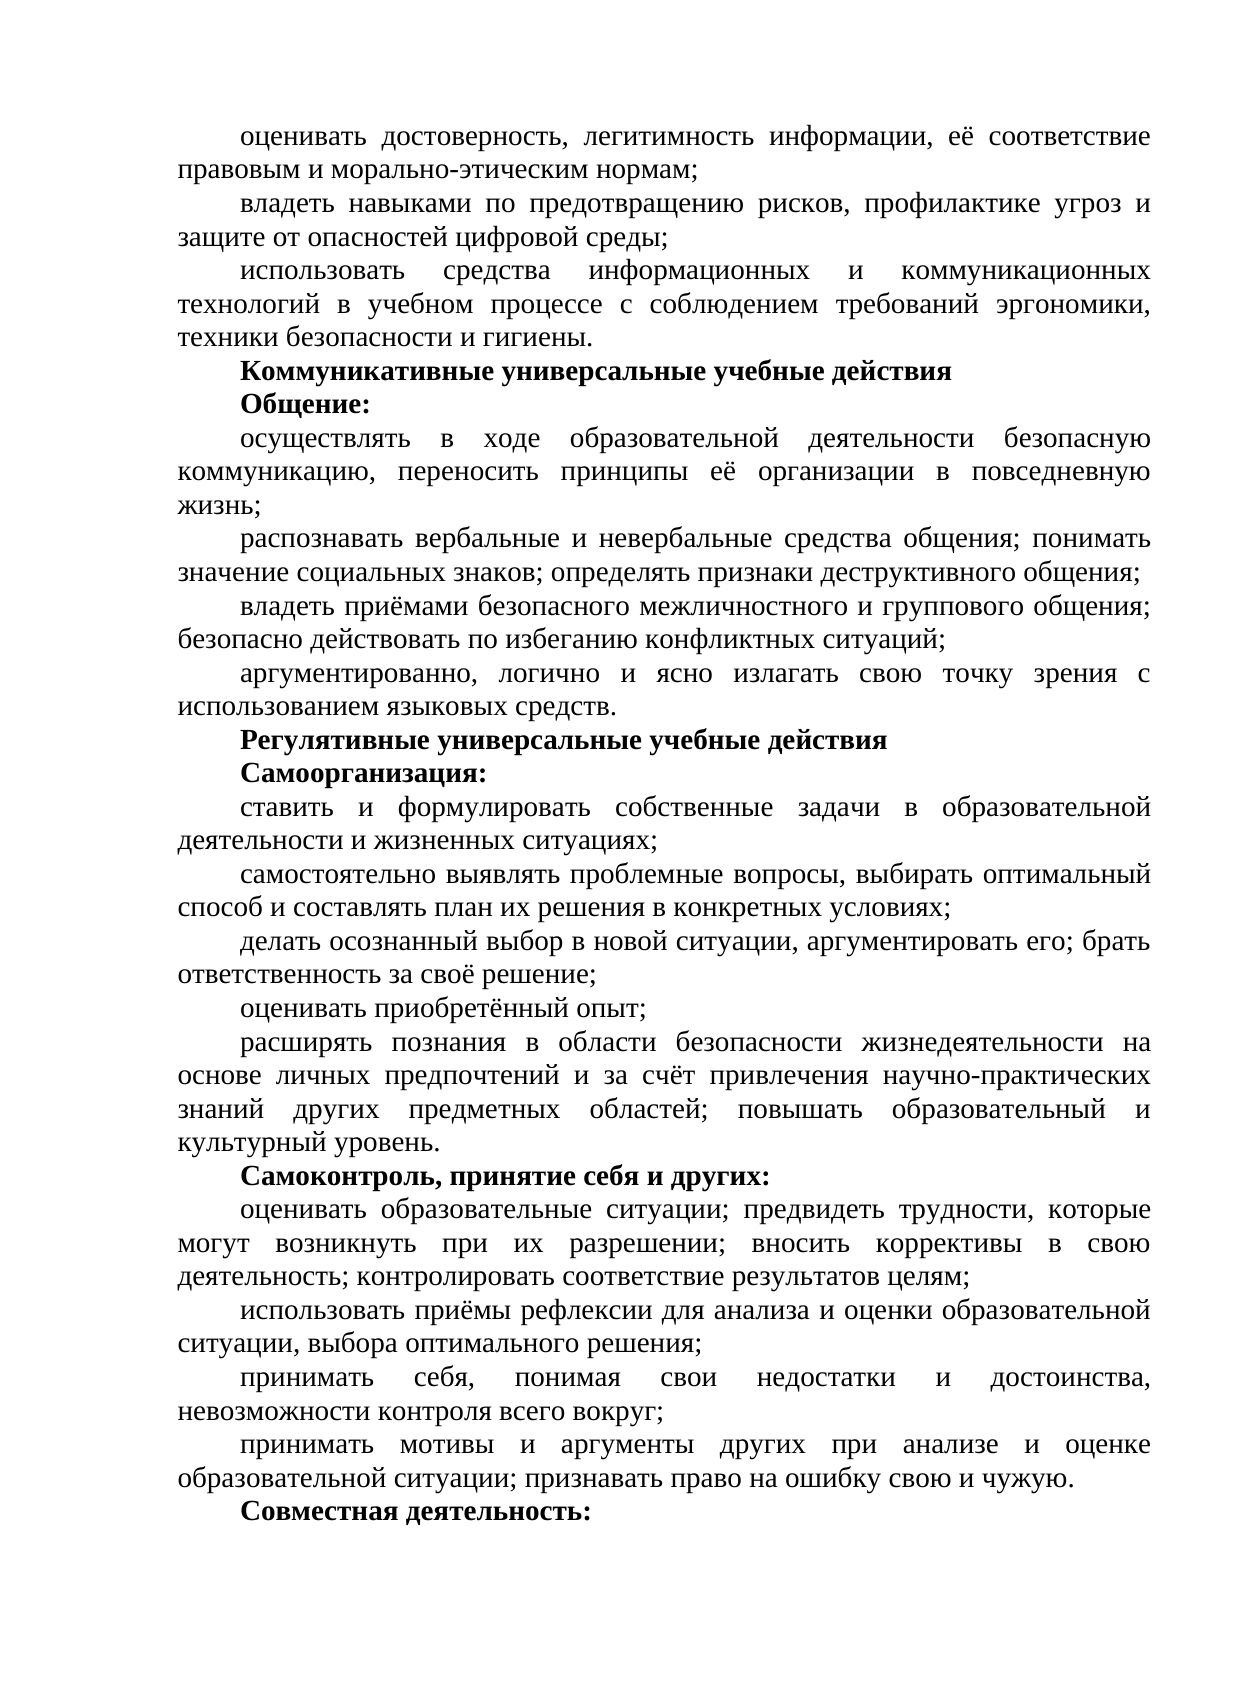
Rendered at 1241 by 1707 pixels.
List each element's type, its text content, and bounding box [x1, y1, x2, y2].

text Общение: [177, 386, 1152, 420]
text владеть приёмами безопасного межличностного и группового общения; безопасно действовать по избеганию конфликтных ситуаций; [177, 588, 1152, 655]
text расширять познания в области безопасности жизнедеятельности на основе личных предпочтений и за счёт привлечения научно-практических знаний других предметных областей; повышать образовательный и культурный уровень. [177, 1024, 1152, 1158]
text использовать средства информационных и коммуникационных технологий в учебном процессе с соблюдением требований эргономики, техники безопасности и гигиены. [177, 252, 1152, 353]
text распознавать вербальные и невербальные средства общения; понимать значение социальных знаков; определять признаки деструктивного общения; [177, 521, 1152, 588]
text Совместная деятельность: [177, 1493, 1152, 1527]
text использовать приёмы рефлексии для анализа и оценки образовательной ситуации, выбора оптимального решения; [177, 1292, 1152, 1359]
text принимать себя, понимая свои недостатки и достоинства, невозможности контроля всего вокруг; [177, 1359, 1152, 1426]
text аргументированно, логично и ясно излагать свою точку зрения с использованием языковых средств. [177, 655, 1152, 722]
text Самоорганизация: [177, 755, 1152, 789]
text Коммуникативные универсальные учебные действия [177, 353, 1152, 386]
text Самоконтроль, принятие себя и других: [177, 1158, 1152, 1191]
text владеть навыками по предотвращению рисков, профилактике угроз и защите от опасностей цифровой среды; [177, 185, 1152, 252]
text оценивать образовательные ситуации; предвидеть трудности, которые могут возникнуть при их разрешении; вносить коррективы в свою деятельность; контролировать соответствие результатов целям; [177, 1191, 1152, 1292]
text самостоятельно выявлять проблемные вопросы, выбирать оптимальный способ и составлять план их решения в конкретных условиях; [177, 856, 1152, 923]
text принимать мотивы и аргументы других при анализе и оценке образовательной ситуации; признавать право на ошибку свою и чужую. [177, 1426, 1152, 1493]
text делать осознанный выбор в новой ситуации, аргументировать его; брать ответственность за своё решение; [177, 923, 1152, 990]
text оценивать достоверность, легитимность информации, её соответствие правовым и морально-этическим нормам; [177, 118, 1152, 185]
text осуществлять в ходе образовательной деятельности безопасную коммуникацию, переносить принципы её организации в повседневную жизнь; [177, 420, 1152, 521]
text ставить и формулировать собственные задачи в образовательной деятельности и жизненных ситуациях; [177, 789, 1152, 856]
text Регулятивные универсальные учебные действия [177, 722, 1152, 755]
text оценивать приобретённый опыт; [177, 990, 1152, 1024]
